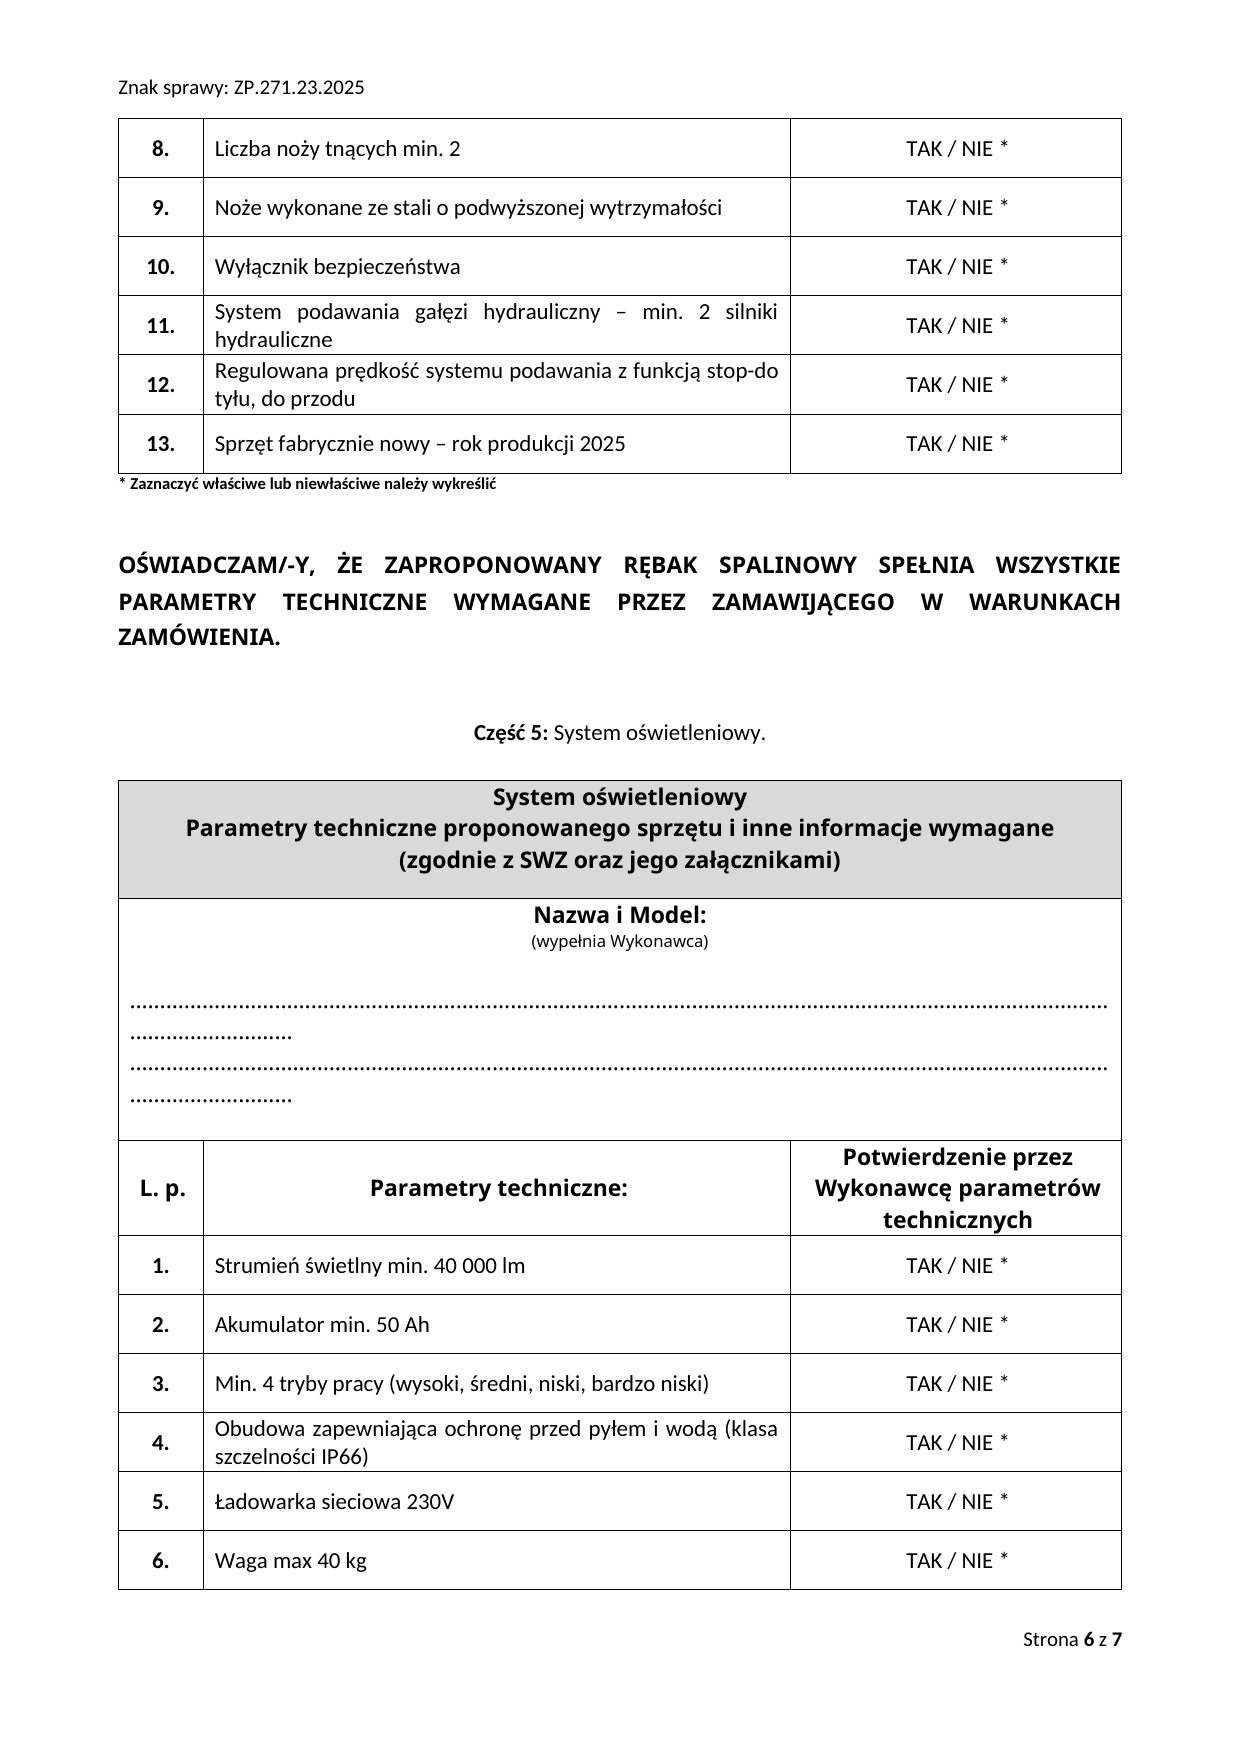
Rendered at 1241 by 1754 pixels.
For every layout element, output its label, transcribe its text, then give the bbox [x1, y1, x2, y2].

table_cell TAK / NIE * [791, 178, 1121, 236]
table_cell Sprzęt fabrycznie nowy – rok produkcji 2025 [204, 415, 790, 472]
table_cell 12. [119, 355, 203, 413]
table_cell TAK / NIE * [791, 1472, 1121, 1530]
table_cell TAK / NIE * [791, 355, 1121, 413]
table_cell Min. 4 tryby pracy (wysoki, średni, niski, bardzo niski) [204, 1354, 790, 1412]
table_cell 10. [119, 237, 203, 295]
table_cell Waga max 40 kg [204, 1531, 790, 1589]
table_cell 6. [119, 1531, 203, 1589]
table_cell Obudowa zapewniająca ochronę przed pyłem i wodą (klasa szczelności IP66) [204, 1413, 790, 1471]
table_cell TAK / NIE * [791, 237, 1121, 295]
table_cell 5. [119, 1472, 203, 1530]
table_cell Noże wykonane ze stali o podwyższonej wytrzymałości [204, 178, 790, 236]
table_cell Liczba noży tnących min. 2 [204, 119, 790, 177]
table_cell TAK / NIE * [791, 1236, 1121, 1294]
table_cell Regulowana prędkość systemu podawania z funkcją stop-do tyłu, do przodu [204, 355, 790, 413]
table_cell System podawania gałęzi hydrauliczny – min. 2 silniki hydrauliczne [204, 296, 790, 354]
table_cell 3. [119, 1354, 203, 1412]
table_cell TAK / NIE * [791, 296, 1121, 354]
table_cell TAK / NIE * [791, 119, 1121, 177]
table_cell 8. [119, 119, 203, 177]
table_cell TAK / NIE * [791, 1295, 1121, 1353]
text Część 5: System oświetleniowy. [118, 718, 1122, 746]
table_cell 4. [119, 1413, 203, 1471]
table_cell 13. [119, 415, 203, 472]
table_cell Nazwa i Model: (wypełnia Wykonawca) ……………………………………………………………………………………………………………………………………………………………………… ……………………………………………………………………………………………………………………………………………………………………… [119, 899, 1121, 1140]
table_cell Parametry techniczne: [204, 1141, 790, 1235]
table_cell Akumulator min. 50 Ah [204, 1295, 790, 1353]
table_cell Strumień świetlny min. 40 000 lm [204, 1236, 790, 1294]
table_cell TAK / NIE * [791, 1413, 1121, 1471]
table_cell 11. [119, 296, 203, 354]
table_cell Wyłącznik bezpieczeństwa [204, 237, 790, 295]
table_cell 1. [119, 1236, 203, 1294]
table_cell 9. [119, 178, 203, 236]
table_cell TAK / NIE * [791, 1531, 1121, 1589]
text OŚWIADCZAM/-Y, ŻE ZAPROPONOWANY RĘBAK SPALINOWY SPEŁNIA WSZYSTKIE PARAMETRY TECHNICZNE WYMAGANE PRZEZ ZAMAWIJĄCEGO W WARUNKACH ZAMÓWIENIA. [118, 549, 1122, 653]
table_cell Potwierdzenie przez Wykonawcę parametrów technicznych [791, 1141, 1121, 1235]
table_cell Ładowarka sieciowa 230V [204, 1472, 790, 1530]
text * Zaznaczyć właściwe lub niewłaściwe należy wykreślić [118, 474, 1122, 494]
table_cell TAK / NIE * [791, 415, 1121, 472]
table_cell 2. [119, 1295, 203, 1353]
table_cell L. p. [119, 1141, 203, 1235]
table_cell TAK / NIE * [791, 1354, 1121, 1412]
table_header System oświetleniowy Parametry techniczne proponowanego sprzętu i inne informacje wymagane (zgodnie z SWZ oraz jego załącznikami) [119, 781, 1121, 898]
